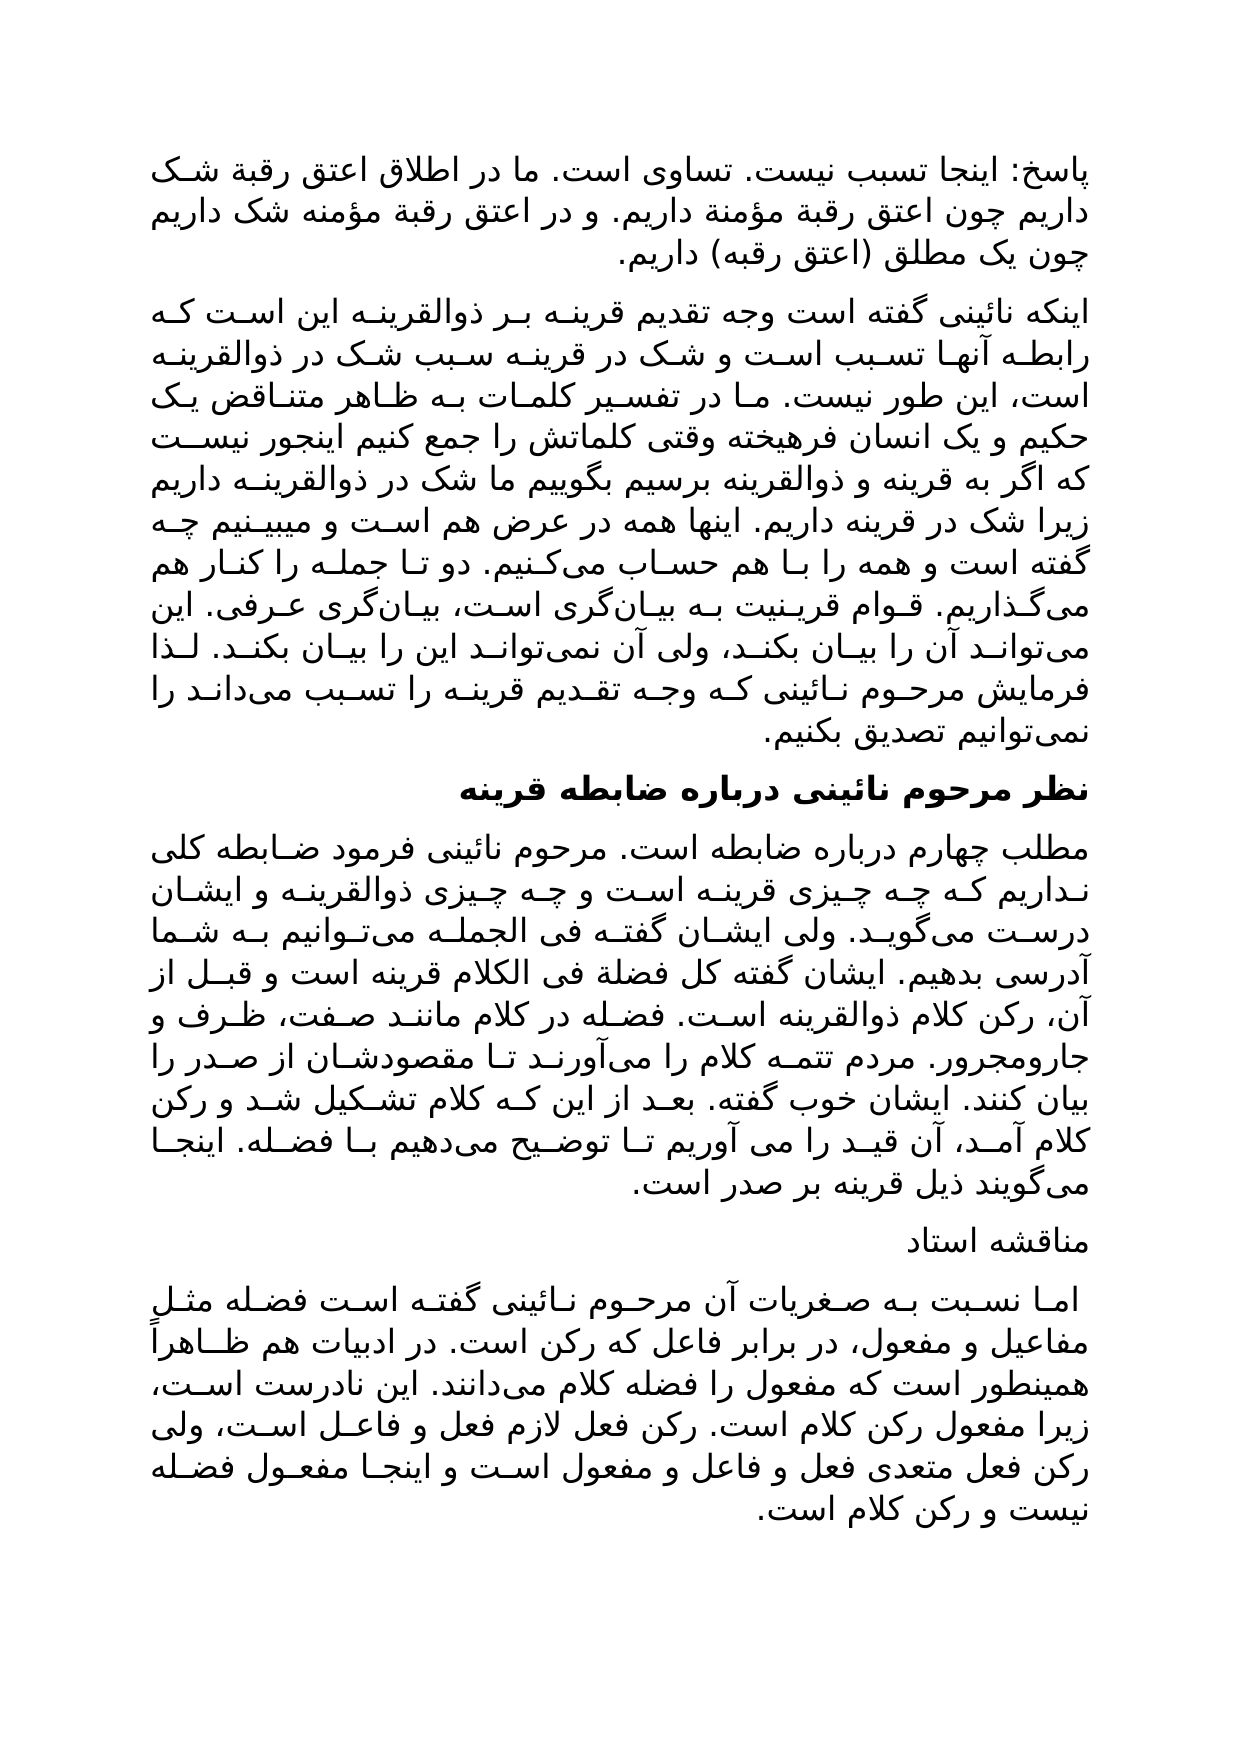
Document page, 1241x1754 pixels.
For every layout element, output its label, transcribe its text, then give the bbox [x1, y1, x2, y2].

text اینکه نائینی گفته است وجه تقدیم قرینه بر ذوالقرینه این است که رابطه آنها تسبب است و شک در قرینه سبب شک در ذوالقرینه است، این طور نیست. ما در تفسیر کلمات به ظاهر متناقض یک حکیم و یک انسان فرهیخته وقتی کلماتش را جمع کنیم اینجور نیست که اگر به قرینه و ذوالقرینه برسیم بگوییم ما شک در ذوالقرینه داریم زیرا شک در قرینه داریم. اینها همه در عرض هم است و میبینیم چه گفته است و همه را با هم حساب می‌کنیم. دو تا جمله را کنار هم می‌گذاریم. قوام قرینیت به بیان‌گری است، بیان‌گری عرفی. این می‌تواند آن را بیان بکند، ولی آن نمی‌تواند این را بیان بکند. لذا فرمایش مرحوم نائینی که وجه تقدیم قرینه را تسبب می‌داند را نمی‌توانیم تصدیق بکنیم. [150, 292, 1090, 750]
text نظر مرحوم نائینی درباره ضابطه قرینه [150, 769, 1090, 808]
text اما نسبت به صغریات آن مرحوم نائینی گفته است فضله مثل مفاعیل و مفعول، در برابر فاعل که رکن است. در ادبیات هم ظاهراً همینطور است که مفعول را فضله کلام می‌دانند. این نادرست است، زیرا مفعول رکن کلام است. رکن فعل لازم فعل و فاعل است، ولی رکن فعل متعدی فعل و فاعل و مفعول است و اینجا مفعول فضله نیست و رکن کلام است. [150, 1280, 1090, 1528]
text مطلب چهارم درباره ضابطه است. مرحوم نائینی فرمود ضابطه کلی نداریم که چه چیزی قرینه است و چه چیزی ذوالقرینه و ایشان درست می‌گوید. ولی ایشان گفته فی الجمله می‌توانیم به شما آدرسی بدهیم. ایشان گفته‌ کل فضلة فی الکلام قرینه است و قبل از آن، رکن کلام ذوالقرینه است. فضله در کلام مانند صفت، ظرف و جارومجرور. مردم تتمه کلام را می‌آورند تا مقصودشان از صدر را بیان کنند. ایشان خوب گفته. بعد از این که کلام تشکیل شد و رکن کلام آمد، آن قید را می آوریم تا توضیح می‌دهیم با فضله. اینجا می‌گویند ذیل قرینه بر صدر است. [150, 828, 1090, 1202]
text مناقشه استاد [150, 1222, 1090, 1261]
text پاسخ: اینجا تسبب نیست. تساوی است. ما در اطلاق اعتق رقبة شک داریم چون اعتق رقبة مؤمنة داریم. و در اعتق رقبة مؤمنه شک داریم چون یک مطلق (اعتق رقبه) داریم. [150, 150, 1090, 273]
